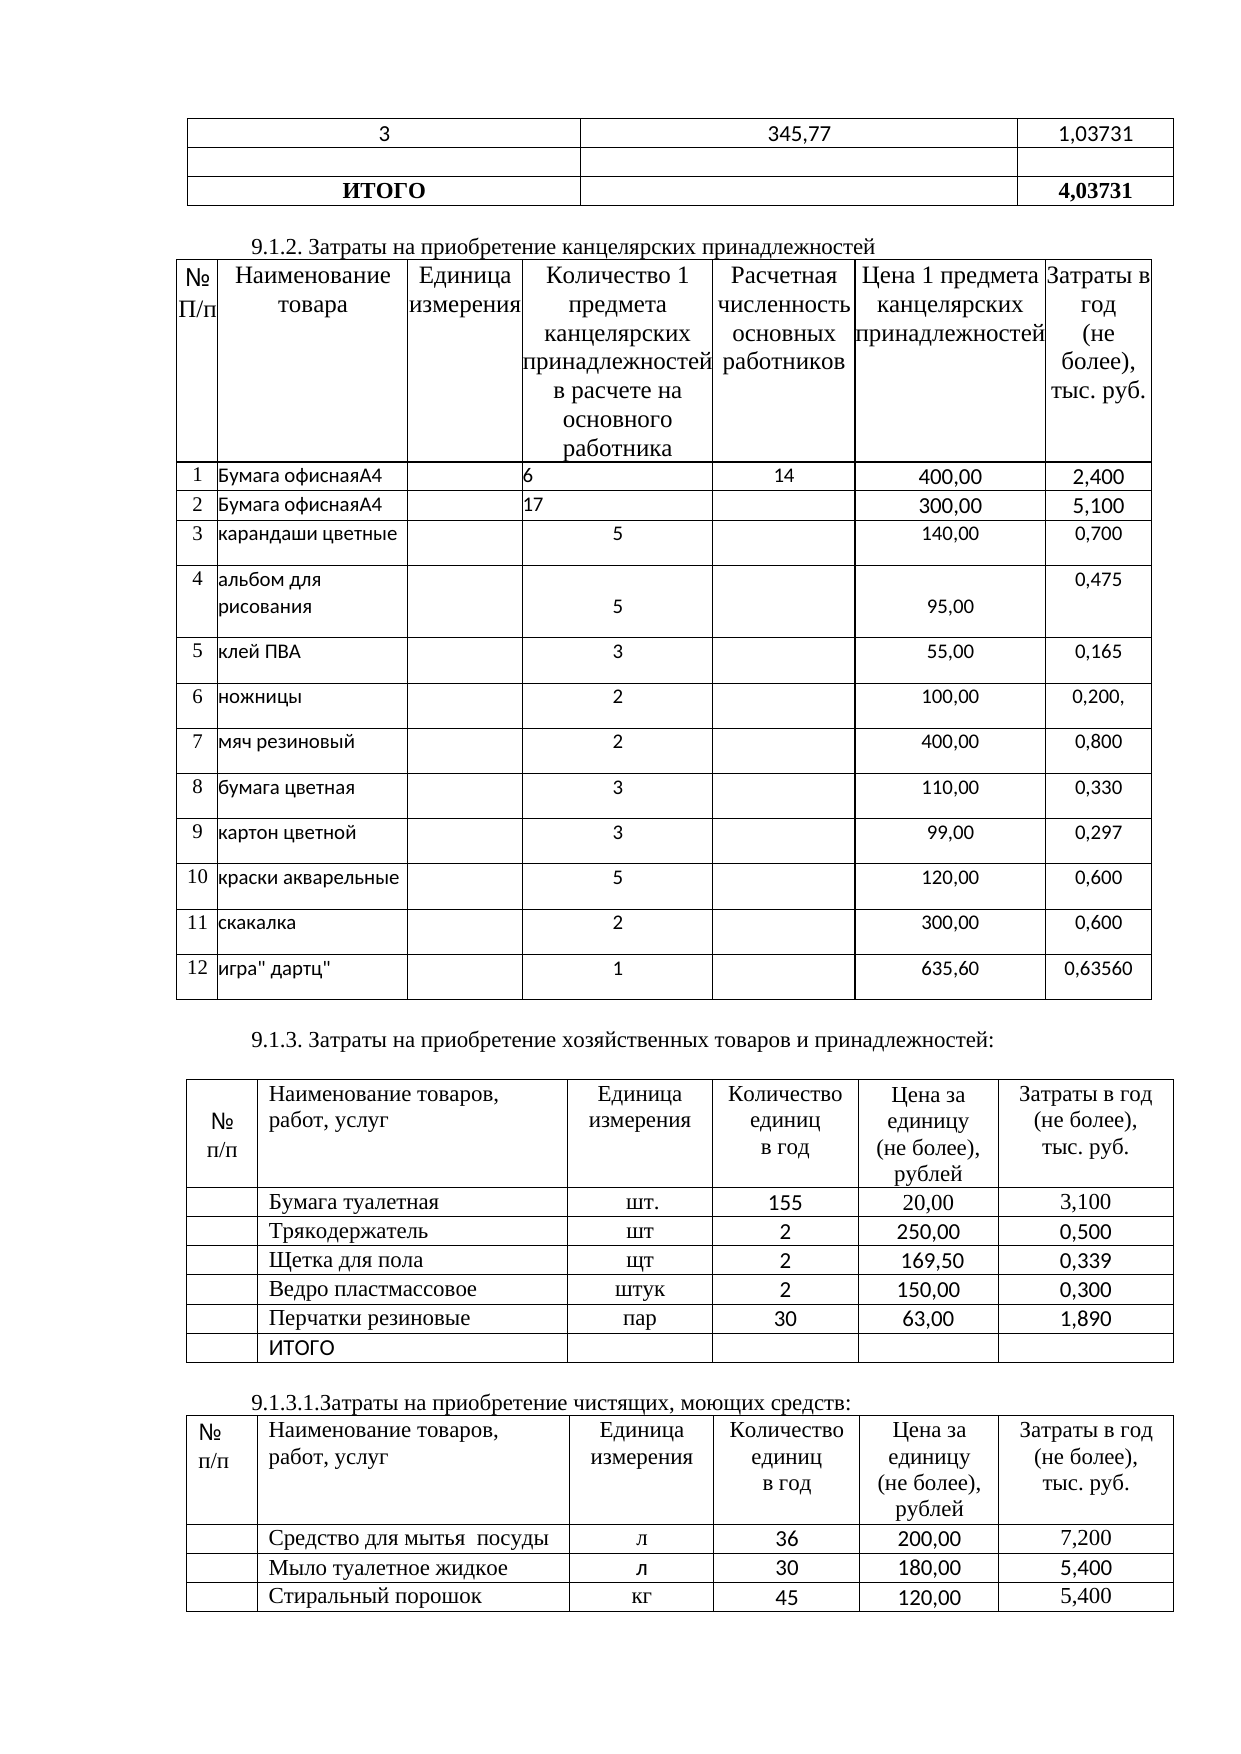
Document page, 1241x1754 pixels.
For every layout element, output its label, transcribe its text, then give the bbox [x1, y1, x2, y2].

table_header Цена 1 предмета канцелярских принадлежностей [856, 260, 1045, 461]
table_cell 345,77 [581, 119, 1017, 147]
table_cell 2 [177, 491, 217, 519]
table_cell л [570, 1554, 713, 1582]
table_cell 0,63560 [1046, 955, 1151, 999]
table_cell скакалка [218, 910, 407, 954]
table_cell 110,00 [856, 774, 1045, 818]
table_cell пар [568, 1305, 712, 1332]
table_cell [187, 1305, 257, 1332]
table_cell 0,500 [999, 1217, 1173, 1245]
table_header Цена за единицу (не более), рублей [859, 1080, 998, 1187]
table_cell 180,00 [860, 1554, 998, 1582]
table_cell 2 [523, 684, 712, 728]
table_cell Бумага офиснаяА4 [218, 463, 407, 490]
table_cell [581, 177, 1017, 205]
table_cell 95,00 [856, 566, 1045, 637]
table_cell Ведро пластмассовое [258, 1275, 567, 1303]
table_cell [408, 819, 522, 863]
table_cell 250,00 [859, 1217, 998, 1245]
table_cell [187, 1554, 257, 1582]
table_cell [713, 491, 854, 519]
table_cell 2,400 [1046, 463, 1151, 490]
table_header Единица измерения [570, 1416, 713, 1523]
table_cell 5,400 [999, 1554, 1173, 1582]
table_cell шт. [568, 1188, 712, 1216]
table_cell Бумага офиснаяА4 [218, 491, 407, 519]
table_cell [187, 1583, 257, 1611]
table_cell 3 [523, 819, 712, 863]
text 9.1.2. Затраты на приобретение канцелярских принадлежностей [177, 233, 1152, 259]
table_cell 0,700 [1046, 521, 1151, 565]
table_cell 635,60 [856, 955, 1045, 999]
table_header Наименование товаров, работ, услуг [258, 1080, 567, 1187]
table_cell [408, 729, 522, 773]
table_cell 2 [713, 1217, 858, 1245]
table_cell [713, 864, 854, 908]
table_cell 30 [714, 1554, 859, 1582]
table_cell 120,00 [856, 864, 1045, 908]
table_cell [187, 1246, 257, 1274]
table_header Количество единиц в год [714, 1416, 859, 1523]
table_cell 5,400 [999, 1583, 1173, 1611]
table_cell Бумага туалетная [258, 1188, 567, 1216]
table_cell 6 [177, 684, 217, 728]
table_cell 3 [177, 521, 217, 565]
table_cell 1 [523, 955, 712, 999]
table_cell 5 [177, 638, 217, 682]
table_header Количество единиц в год [713, 1080, 858, 1187]
table_cell [581, 148, 1017, 176]
table_cell [187, 1188, 257, 1216]
table_cell 10 [177, 864, 217, 908]
table_cell [408, 521, 522, 565]
text 9.1.3. Затраты на приобретение хозяйственных товаров и принадлежностей: [177, 1026, 1152, 1053]
table_cell 45 [714, 1583, 859, 1611]
table_cell 150,00 [859, 1275, 998, 1303]
table_cell [408, 463, 522, 490]
table_header Цена за единицу (не более), рублей [860, 1416, 998, 1523]
table_cell [713, 684, 854, 728]
text 9.1.3.1.Затраты на приобретение чистящих, моющих средств: [177, 1389, 1152, 1415]
table_header № п/п [187, 1080, 257, 1187]
table_cell 9 [177, 819, 217, 863]
table_cell 1,890 [999, 1305, 1173, 1332]
table_cell 300,00 [856, 910, 1045, 954]
table_cell бумага цветная [218, 774, 407, 818]
table_header Затраты в год (не более), тыс. руб. [1046, 260, 1151, 461]
table_header № п/п [187, 1416, 257, 1523]
table_cell картон цветной [218, 819, 407, 863]
table_cell краски акварельные [218, 864, 407, 908]
table_cell [187, 1275, 257, 1303]
table_cell 100,00 [856, 684, 1045, 728]
table_cell шт [568, 1217, 712, 1245]
table_cell Щетка для пола [258, 1246, 567, 1274]
table_cell 3 [188, 119, 580, 147]
table_cell [408, 955, 522, 999]
table_header № П/п [177, 260, 217, 461]
table_cell 400,00 [856, 463, 1045, 490]
table_cell 2 [713, 1275, 858, 1303]
table_cell 3,100 [999, 1188, 1173, 1216]
table_header Наименование товаров, работ, услуг [258, 1416, 569, 1523]
table_cell [408, 910, 522, 954]
table_cell мяч резиновый [218, 729, 407, 773]
table_cell [713, 819, 854, 863]
table_cell игра" дартц" [218, 955, 407, 999]
table_cell 155 [713, 1188, 858, 1216]
table_cell щт [568, 1246, 712, 1274]
table_cell 300,00 [856, 491, 1045, 519]
table_cell 169,50 [859, 1246, 998, 1274]
table_cell 0,800 [1046, 729, 1151, 773]
table_cell 0,339 [999, 1246, 1173, 1274]
table_cell 120,00 [860, 1583, 998, 1611]
table_cell 2 [713, 1246, 858, 1274]
table_cell 0,600 [1046, 910, 1151, 954]
table_cell 0,297 [1046, 819, 1151, 863]
table_cell [188, 148, 580, 176]
table_cell 14 [713, 463, 854, 490]
table_header Количество 1 предмета канцелярских принадлежностей в расчете на основного работника [523, 260, 712, 461]
table_cell л [570, 1525, 713, 1552]
table_cell [713, 638, 854, 682]
table_cell 20,00 [859, 1188, 998, 1216]
table_cell 5 [523, 521, 712, 565]
table_cell 0,165 [1046, 638, 1151, 682]
table_cell [999, 1334, 1173, 1362]
table_cell 0,200, [1046, 684, 1151, 728]
table_header Единица измерения [568, 1080, 712, 1187]
table_cell ножницы [218, 684, 407, 728]
table_cell Мыло туалетное жидкое [258, 1554, 569, 1582]
table_header Наименование товара [218, 260, 407, 461]
table_cell карандаши цветные [218, 521, 407, 565]
table_cell [187, 1525, 257, 1552]
table_cell 200,00 [860, 1525, 998, 1552]
table_cell [713, 521, 854, 565]
table_cell [713, 774, 854, 818]
table_cell ИТОГО [258, 1334, 567, 1362]
table_cell 36 [714, 1525, 859, 1552]
table_cell 17 [523, 491, 712, 519]
table_cell 6 [523, 463, 712, 490]
table_cell ИТОГО [188, 177, 580, 205]
table_cell [713, 566, 854, 637]
table_cell [408, 566, 522, 637]
table_cell штук [568, 1275, 712, 1303]
table_cell [408, 638, 522, 682]
table_header Затраты в год (не более), тыс. руб. [999, 1080, 1173, 1187]
table_cell 3 [523, 774, 712, 818]
table_cell 99,00 [856, 819, 1045, 863]
table_cell [187, 1334, 257, 1362]
table_cell 63,00 [859, 1305, 998, 1332]
table_cell [713, 729, 854, 773]
table_cell 0,475 [1046, 566, 1151, 637]
table_cell [713, 1334, 858, 1362]
table_cell Средство для мытья посуды [258, 1525, 569, 1552]
table_cell клей ПВА [218, 638, 407, 682]
table_cell кг [570, 1583, 713, 1611]
table_cell 5 [523, 864, 712, 908]
table_cell 1 [177, 463, 217, 490]
table_cell 55,00 [856, 638, 1045, 682]
table_cell 7 [177, 729, 217, 773]
table_header Расчетная численность основных работников [713, 260, 854, 461]
table_header Единица измерения [408, 260, 522, 461]
table_cell 2 [523, 910, 712, 954]
table_cell 30 [713, 1305, 858, 1332]
table_cell [187, 1217, 257, 1245]
table_cell [408, 684, 522, 728]
table_cell Перчатки резиновые [258, 1305, 567, 1332]
table_cell 400,00 [856, 729, 1045, 773]
table_cell [408, 774, 522, 818]
table_cell [713, 910, 854, 954]
table_cell 4,03731 [1018, 177, 1173, 205]
table_cell 5 [523, 566, 712, 637]
table_header Затраты в год (не более), тыс. руб. [999, 1416, 1173, 1523]
table_cell 2 [523, 729, 712, 773]
table_cell [1018, 148, 1173, 176]
table_cell 0,600 [1046, 864, 1151, 908]
table_cell 12 [177, 955, 217, 999]
table_cell [408, 491, 522, 519]
table_cell 7,200 [999, 1525, 1173, 1552]
table_cell [408, 864, 522, 908]
table_cell 3 [523, 638, 712, 682]
table_cell 140,00 [856, 521, 1045, 565]
table_cell [568, 1334, 712, 1362]
table_cell Стиральный порошок [258, 1583, 569, 1611]
table_cell 1,03731 [1018, 119, 1173, 147]
table_cell 0,330 [1046, 774, 1151, 818]
table_cell [859, 1334, 998, 1362]
table_cell 4 [177, 566, 217, 637]
table_cell 11 [177, 910, 217, 954]
table_cell альбом для рисования [218, 566, 407, 637]
table_cell Трякодержатель [258, 1217, 567, 1245]
table_cell 8 [177, 774, 217, 818]
table_cell [713, 955, 854, 999]
table_cell 0,300 [999, 1275, 1173, 1303]
table_cell 5,100 [1046, 491, 1151, 519]
